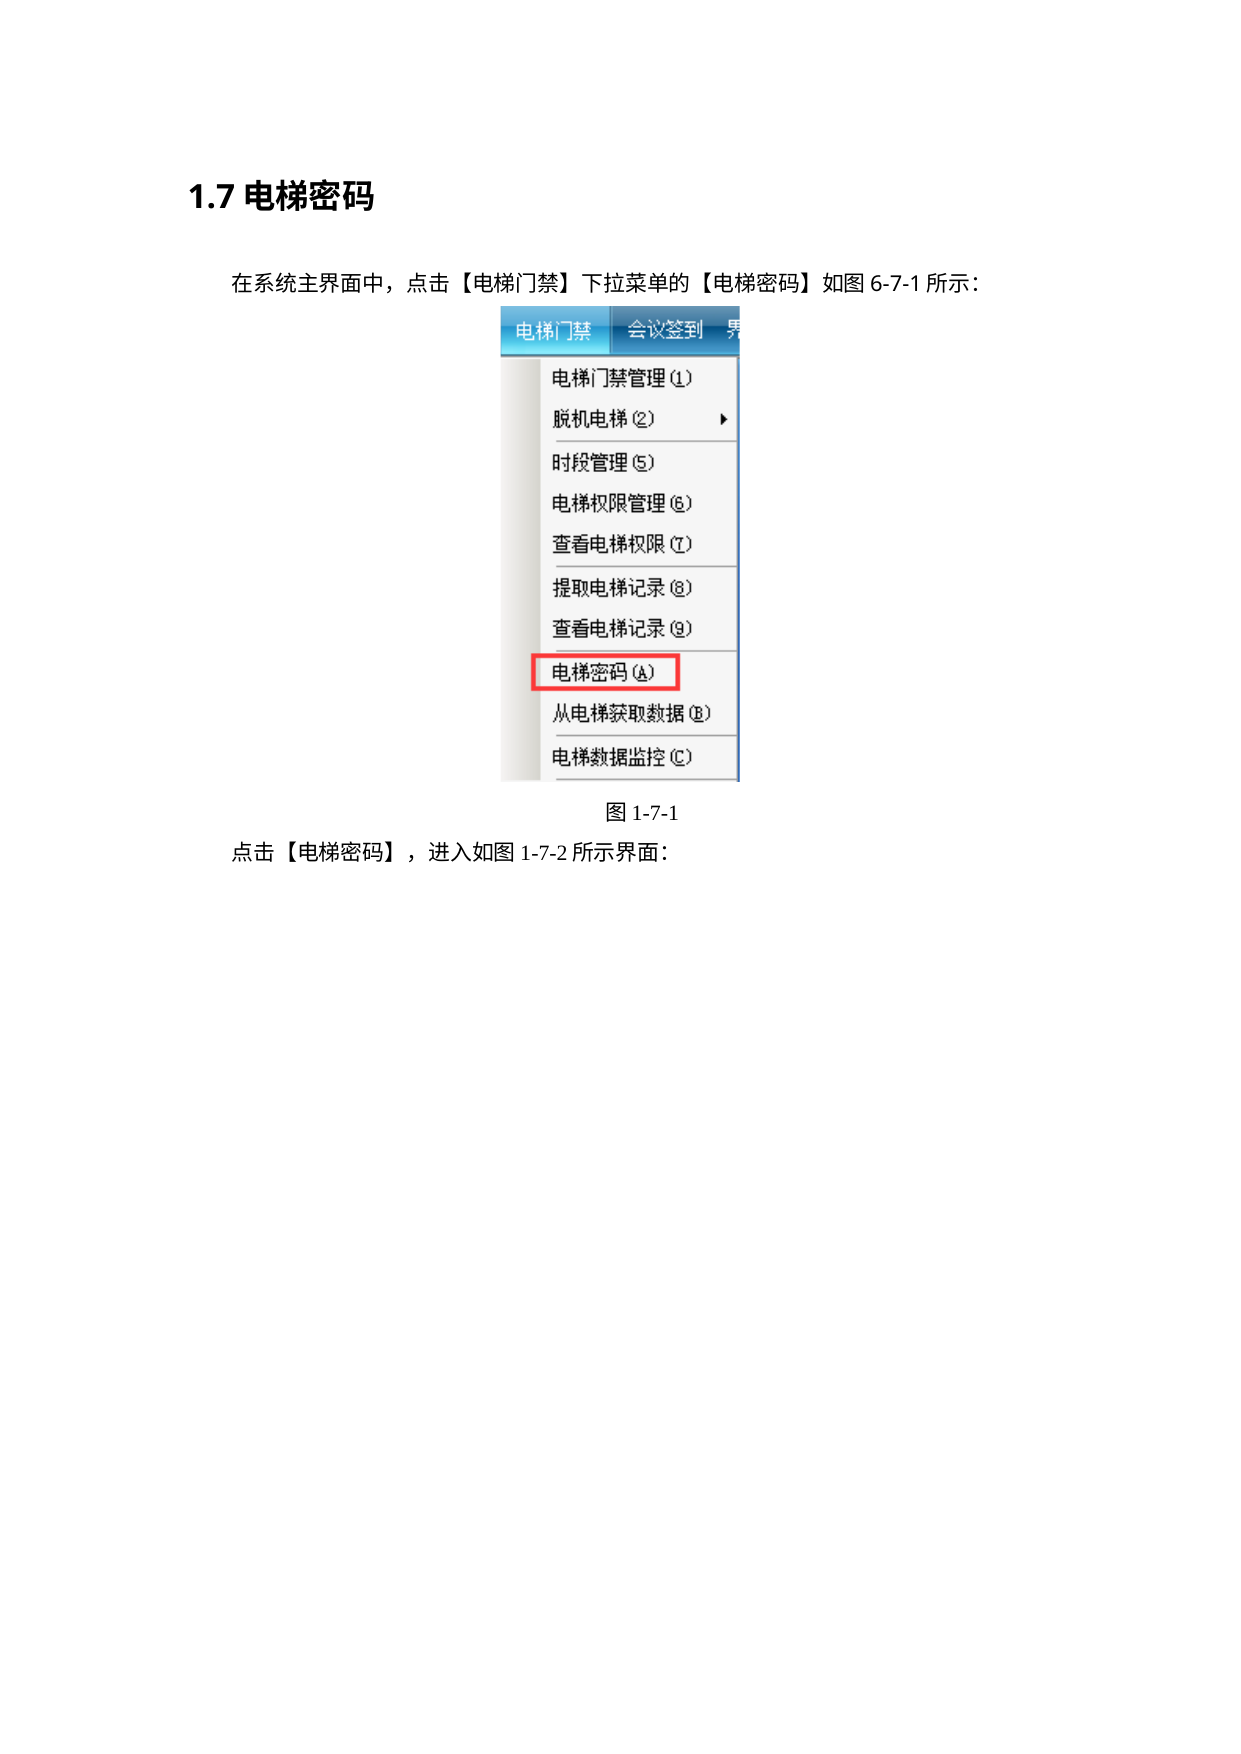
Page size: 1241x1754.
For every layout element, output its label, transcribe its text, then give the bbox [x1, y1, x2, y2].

text 点击【电梯密码】，进入如图1-7-2所示界面： [187, 834, 1053, 867]
picture [500, 306, 740, 782]
text 在系统主界面中，点击【电梯门禁】下拉菜单的【电梯密码】如图6-7-1所示： [187, 266, 1053, 299]
subtitle 1.7电梯密码 [187, 162, 1053, 227]
text 图1-7-1 [187, 794, 1053, 827]
